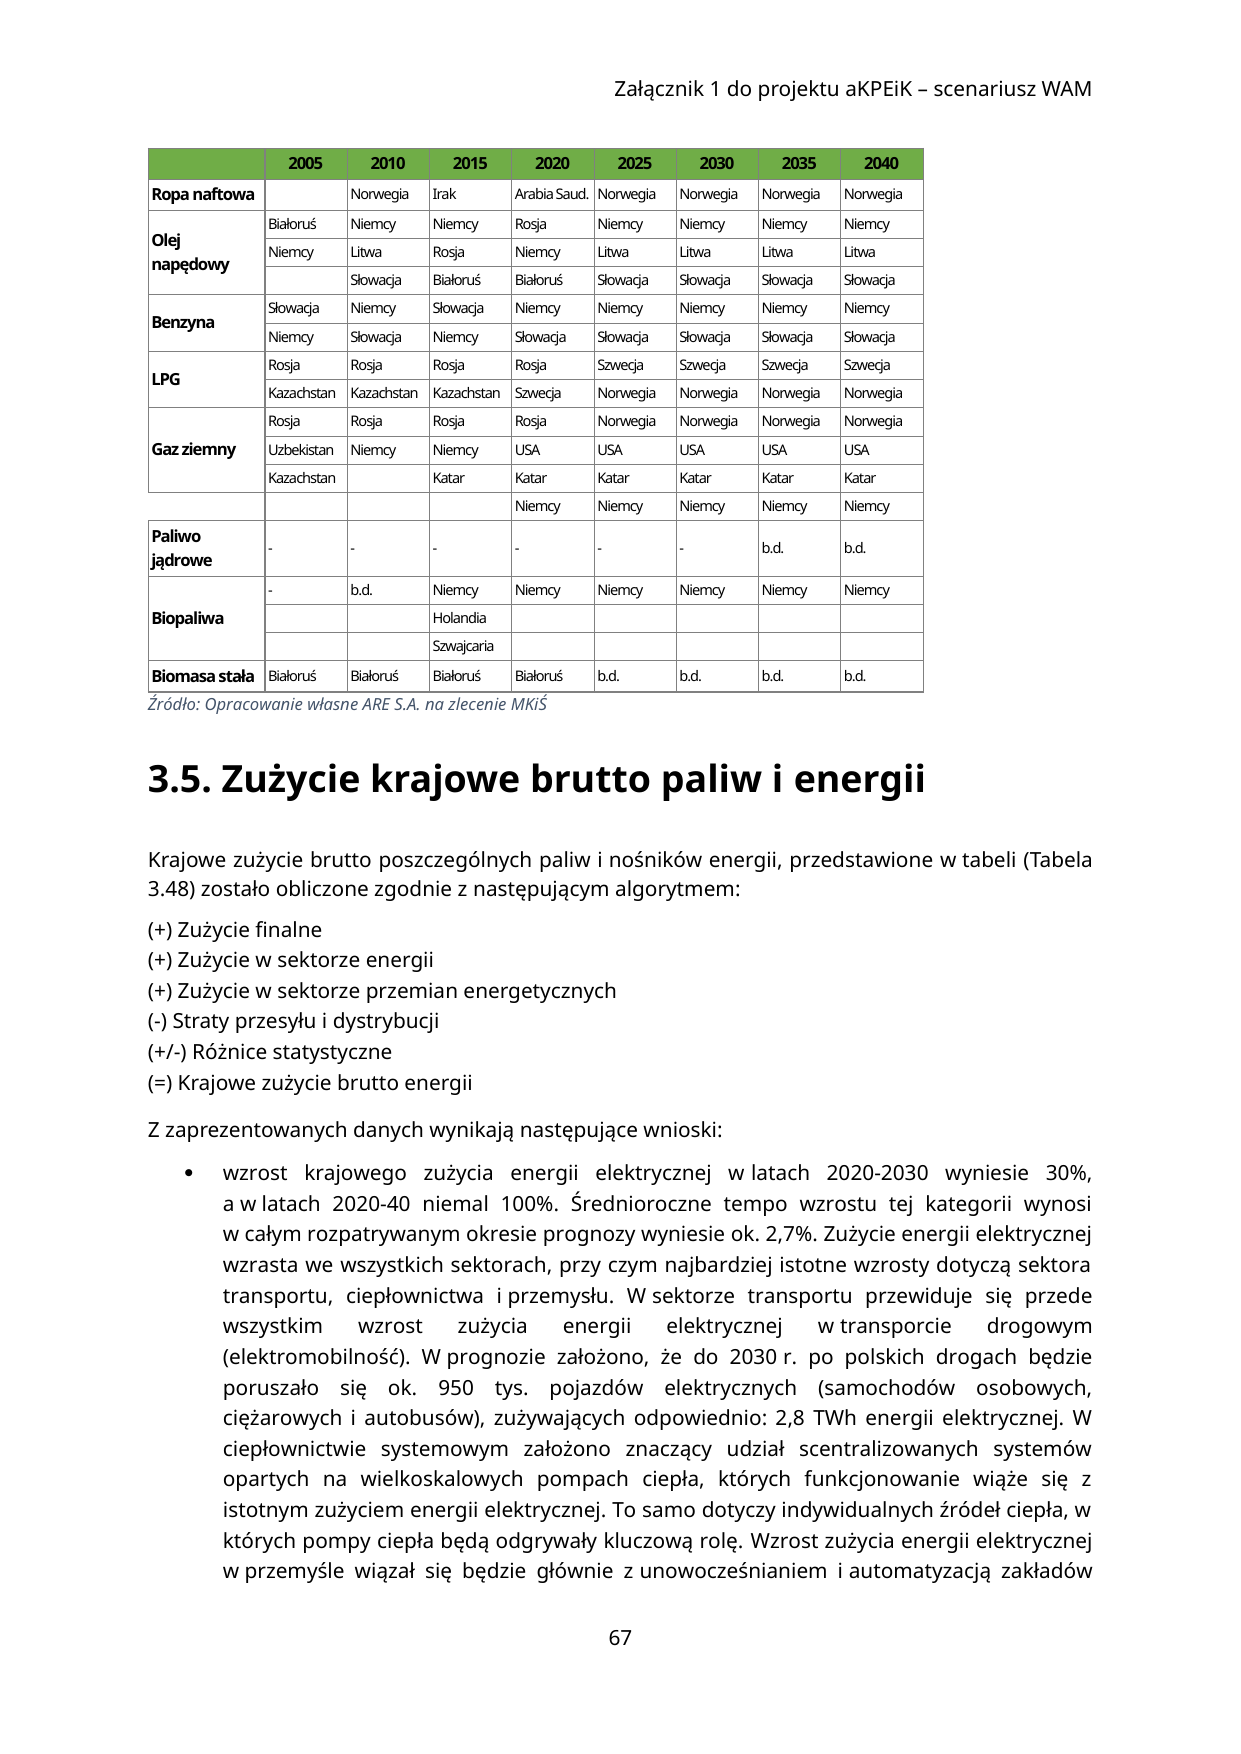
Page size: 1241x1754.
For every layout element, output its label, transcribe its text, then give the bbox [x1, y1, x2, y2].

text (+) Zużycie w sektorze przemian energetycznych [148, 976, 1093, 1004]
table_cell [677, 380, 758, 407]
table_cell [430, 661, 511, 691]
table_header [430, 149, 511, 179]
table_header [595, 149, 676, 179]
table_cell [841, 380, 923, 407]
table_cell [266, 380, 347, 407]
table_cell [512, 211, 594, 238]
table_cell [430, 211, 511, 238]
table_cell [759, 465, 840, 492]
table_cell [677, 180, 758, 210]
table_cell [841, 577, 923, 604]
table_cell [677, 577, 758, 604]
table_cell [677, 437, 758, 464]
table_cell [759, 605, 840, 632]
text (+) Zużycie finalne [148, 915, 1093, 943]
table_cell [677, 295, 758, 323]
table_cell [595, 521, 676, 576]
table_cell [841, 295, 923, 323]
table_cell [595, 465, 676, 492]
subtitle Zużycie krajowe brutto paliw i energii [148, 753, 1093, 804]
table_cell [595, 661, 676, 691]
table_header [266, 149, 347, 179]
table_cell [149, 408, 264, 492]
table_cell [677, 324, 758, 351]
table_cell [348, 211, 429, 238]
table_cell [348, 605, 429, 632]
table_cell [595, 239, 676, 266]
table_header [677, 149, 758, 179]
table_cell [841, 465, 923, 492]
text Z zaprezentowanych danych wynikają następujące wnioski: [148, 1115, 1093, 1143]
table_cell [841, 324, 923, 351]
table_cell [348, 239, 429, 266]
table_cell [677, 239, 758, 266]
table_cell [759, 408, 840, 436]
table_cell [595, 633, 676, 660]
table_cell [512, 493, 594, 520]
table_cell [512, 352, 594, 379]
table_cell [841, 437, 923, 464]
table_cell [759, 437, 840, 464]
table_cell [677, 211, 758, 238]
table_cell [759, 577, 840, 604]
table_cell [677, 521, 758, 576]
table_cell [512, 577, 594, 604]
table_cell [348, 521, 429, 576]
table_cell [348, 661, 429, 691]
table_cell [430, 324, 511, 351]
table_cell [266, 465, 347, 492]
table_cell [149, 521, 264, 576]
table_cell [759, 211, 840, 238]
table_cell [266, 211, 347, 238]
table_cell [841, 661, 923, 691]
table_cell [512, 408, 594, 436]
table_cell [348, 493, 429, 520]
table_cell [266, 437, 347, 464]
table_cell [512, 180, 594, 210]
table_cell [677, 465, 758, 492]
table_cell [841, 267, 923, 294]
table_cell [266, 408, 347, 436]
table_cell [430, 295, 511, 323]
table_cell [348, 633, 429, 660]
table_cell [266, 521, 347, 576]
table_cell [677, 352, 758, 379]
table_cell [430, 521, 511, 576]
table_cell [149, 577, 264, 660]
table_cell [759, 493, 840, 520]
text (+) Zużycie w sektorze energii [148, 945, 1093, 974]
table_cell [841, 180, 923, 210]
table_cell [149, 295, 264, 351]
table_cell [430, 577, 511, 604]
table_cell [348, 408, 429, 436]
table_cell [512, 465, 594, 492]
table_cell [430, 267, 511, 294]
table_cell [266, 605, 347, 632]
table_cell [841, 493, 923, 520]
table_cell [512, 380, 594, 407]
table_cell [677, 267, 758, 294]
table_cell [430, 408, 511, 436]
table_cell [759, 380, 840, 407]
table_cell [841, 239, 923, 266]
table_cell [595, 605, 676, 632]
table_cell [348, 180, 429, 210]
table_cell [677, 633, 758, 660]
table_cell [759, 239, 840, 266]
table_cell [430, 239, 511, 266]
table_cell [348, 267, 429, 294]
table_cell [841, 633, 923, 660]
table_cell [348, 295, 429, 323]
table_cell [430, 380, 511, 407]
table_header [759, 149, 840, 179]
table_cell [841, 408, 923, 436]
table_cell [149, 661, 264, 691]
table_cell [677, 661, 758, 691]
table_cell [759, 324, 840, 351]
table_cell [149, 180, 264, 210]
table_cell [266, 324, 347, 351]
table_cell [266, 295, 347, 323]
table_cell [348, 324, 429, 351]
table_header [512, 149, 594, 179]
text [185, 1158, 1093, 1585]
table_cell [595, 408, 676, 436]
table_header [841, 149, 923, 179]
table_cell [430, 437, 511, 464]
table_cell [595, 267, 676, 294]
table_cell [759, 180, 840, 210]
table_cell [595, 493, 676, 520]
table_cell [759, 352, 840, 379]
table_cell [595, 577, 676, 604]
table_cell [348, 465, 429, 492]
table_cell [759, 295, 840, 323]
text (-) Straty przesyłu i dystrybucji [148, 1007, 1093, 1035]
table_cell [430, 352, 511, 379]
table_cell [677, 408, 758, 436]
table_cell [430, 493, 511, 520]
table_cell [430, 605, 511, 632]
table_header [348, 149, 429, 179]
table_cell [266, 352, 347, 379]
text Źródło: Opracowanie własne ARE S.A. na zlecenie MKiŚ [148, 692, 1093, 715]
text (=) Krajowe zużycie brutto energii [148, 1068, 1093, 1096]
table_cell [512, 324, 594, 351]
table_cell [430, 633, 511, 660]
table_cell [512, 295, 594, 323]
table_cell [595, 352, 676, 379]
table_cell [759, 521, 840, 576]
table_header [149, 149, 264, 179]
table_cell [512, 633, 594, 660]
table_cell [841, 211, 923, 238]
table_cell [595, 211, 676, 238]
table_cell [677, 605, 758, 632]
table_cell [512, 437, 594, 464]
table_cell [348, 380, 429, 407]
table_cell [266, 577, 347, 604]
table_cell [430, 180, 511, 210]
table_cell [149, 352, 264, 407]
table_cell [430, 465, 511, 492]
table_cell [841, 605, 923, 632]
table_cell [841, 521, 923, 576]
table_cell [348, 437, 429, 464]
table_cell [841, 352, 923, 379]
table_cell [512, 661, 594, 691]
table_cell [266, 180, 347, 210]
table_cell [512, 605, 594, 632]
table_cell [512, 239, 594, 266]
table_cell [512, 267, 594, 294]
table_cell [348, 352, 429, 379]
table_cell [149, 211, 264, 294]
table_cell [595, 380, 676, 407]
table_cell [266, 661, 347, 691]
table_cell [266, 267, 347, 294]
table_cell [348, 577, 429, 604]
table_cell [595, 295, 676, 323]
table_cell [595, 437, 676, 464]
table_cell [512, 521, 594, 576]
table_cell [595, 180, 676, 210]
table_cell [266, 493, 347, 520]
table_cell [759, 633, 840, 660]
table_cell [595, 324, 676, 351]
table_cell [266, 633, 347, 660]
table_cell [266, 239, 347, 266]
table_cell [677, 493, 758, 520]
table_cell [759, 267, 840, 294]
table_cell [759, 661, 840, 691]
text (+/-) Różnice statystyczne [148, 1037, 1093, 1066]
